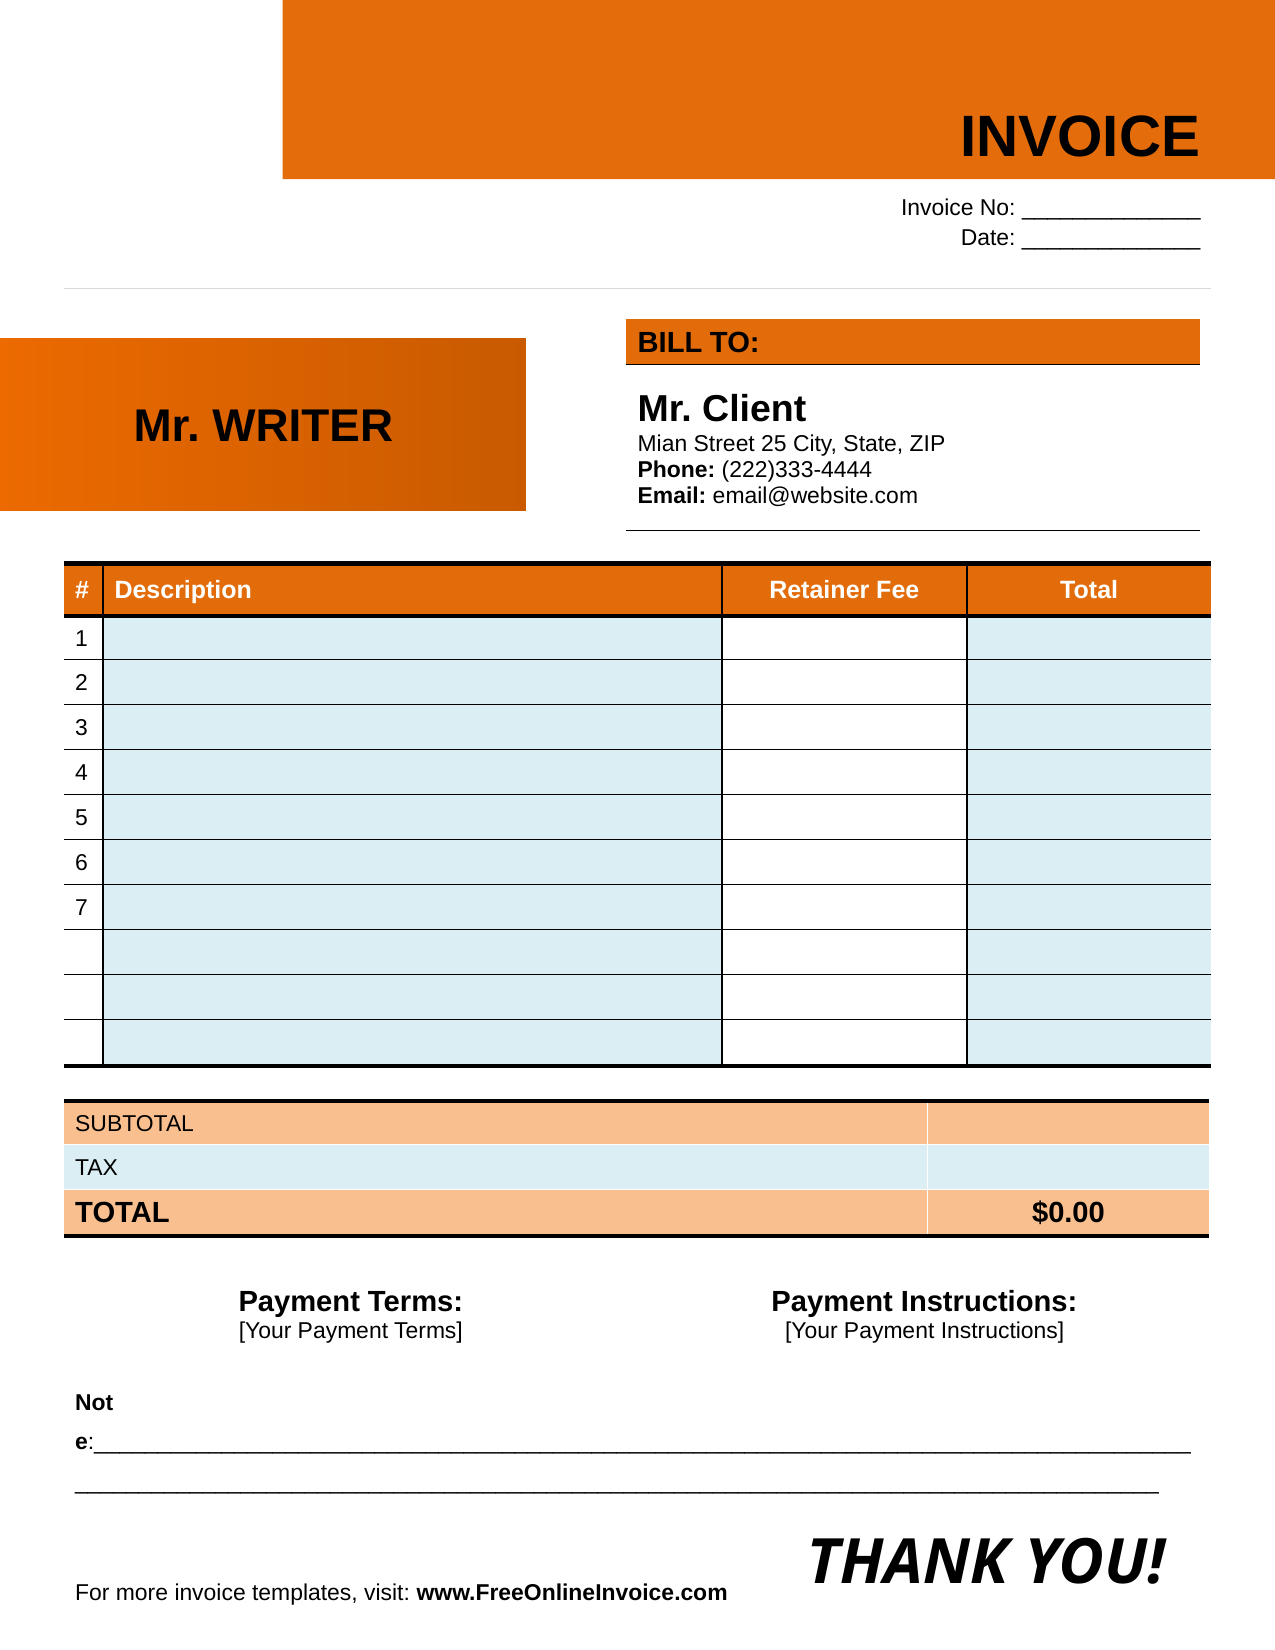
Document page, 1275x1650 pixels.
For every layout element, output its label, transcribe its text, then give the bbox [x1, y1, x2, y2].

table_header [64, 101, 637, 288]
table_cell [928, 1145, 1209, 1189]
table_cell [968, 660, 1211, 704]
table_cell 6 [64, 840, 102, 884]
table_cell [104, 750, 721, 794]
table_cell TOTAL [64, 1190, 927, 1234]
table_cell [968, 840, 1211, 884]
table_cell [104, 660, 721, 704]
table_header Description [104, 566, 721, 614]
table_cell [723, 885, 966, 929]
table_cell [723, 618, 966, 659]
table_cell [968, 975, 1211, 1019]
table_header BILL TO: [626, 319, 1200, 364]
table_cell Mr. Client Mian Street 25 City, State, ZIP Phone: (222)333-4444 Email: email@website.com [626, 365, 1200, 530]
table_cell [723, 840, 966, 884]
table_cell [723, 660, 966, 704]
table_header Payment Terms: [Your Payment Terms] [64, 1269, 637, 1358]
table_cell [723, 930, 966, 974]
table_cell [968, 705, 1211, 749]
table_header [928, 1103, 1209, 1144]
table_cell 2 [64, 660, 102, 704]
table_cell [723, 750, 966, 794]
table_header Total [968, 566, 1211, 614]
table_header Payment Instructions: [Your Payment Instructions] [638, 1269, 1211, 1358]
table_cell [104, 975, 721, 1019]
table_cell $0.00 [928, 1190, 1209, 1234]
table_cell [64, 975, 102, 1019]
table_cell [968, 885, 1211, 929]
table_cell [723, 795, 966, 839]
table_cell [104, 618, 721, 659]
table_cell 1 [64, 618, 102, 659]
table_cell [104, 1020, 721, 1064]
table_cell [104, 840, 721, 884]
table_cell 3 [64, 705, 102, 749]
table_cell [64, 930, 102, 974]
table_cell [968, 795, 1211, 839]
table_cell 4 [64, 750, 102, 794]
table_cell [968, 930, 1211, 974]
table_cell [723, 705, 966, 749]
table_cell [968, 750, 1211, 794]
table_header # [64, 566, 102, 614]
table_cell [723, 1020, 966, 1064]
table_cell [104, 795, 721, 839]
table_header INVOICE Invoice No: ______________ Date: ______________ [638, 101, 1211, 288]
table_cell 7 [64, 885, 102, 929]
table_cell [968, 1020, 1211, 1064]
table_cell [104, 930, 721, 974]
table_cell [64, 1020, 102, 1064]
table_cell [104, 885, 721, 929]
text Note:___________________________________________________________________________________________________________________________________________________________________________ [75, 1389, 1200, 1494]
table_cell TAX [64, 1145, 927, 1189]
table_header SUBTOTAL [64, 1103, 927, 1144]
table_cell 5 [64, 795, 102, 839]
table_cell [723, 975, 966, 1019]
table_header Retainer Fee [723, 566, 966, 614]
table_cell [968, 618, 1211, 659]
table_cell [104, 705, 721, 749]
